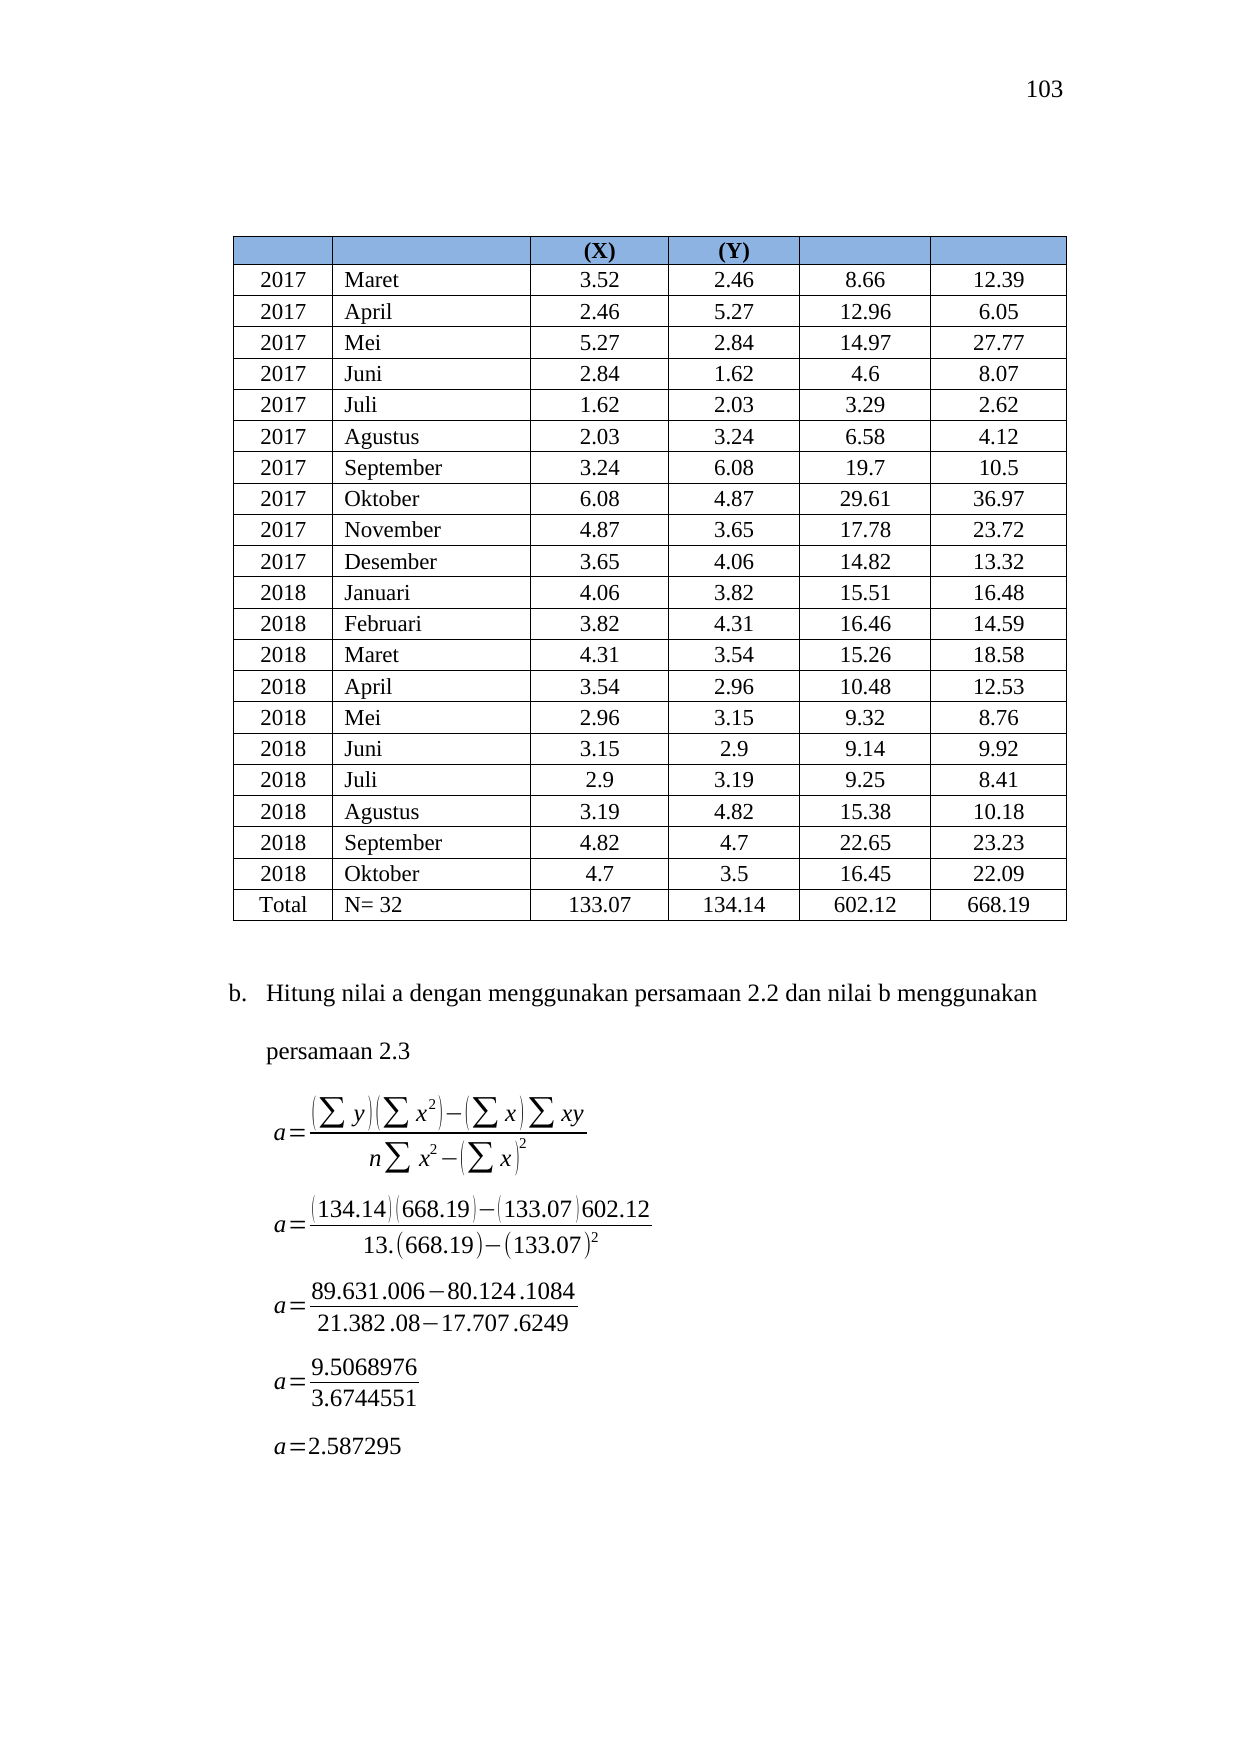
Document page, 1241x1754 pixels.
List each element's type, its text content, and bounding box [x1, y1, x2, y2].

table_cell 2017 [234, 327, 332, 357]
table_cell 23.23 [931, 827, 1066, 857]
table_cell 2018 [234, 702, 332, 732]
table_cell 16.48 [931, 577, 1066, 607]
table_cell 1.62 [669, 359, 799, 389]
table_cell 2017 [234, 359, 332, 389]
table_cell November [333, 515, 530, 545]
table_cell 9.92 [931, 734, 1066, 764]
table_cell 17.78 [800, 515, 930, 545]
table_cell 3.54 [669, 640, 799, 670]
table_cell 3.29 [800, 390, 930, 420]
table_cell September [333, 452, 530, 482]
table_cell 3.82 [531, 609, 668, 639]
table_cell 10.5 [931, 452, 1066, 482]
table_cell 2.9 [531, 765, 668, 795]
table_cell X^2 [931, 237, 1066, 264]
table_cell 6.05 [931, 296, 1066, 326]
table_cell 4.7 [531, 859, 668, 889]
table_cell Desember [333, 546, 530, 576]
table_cell 134.14 [669, 890, 799, 920]
table_cell 15.38 [800, 796, 930, 826]
table_cell 6.58 [800, 421, 930, 451]
table_cell 3.24 [531, 452, 668, 482]
table_cell Juli [333, 765, 530, 795]
table_cell 2017 [234, 484, 332, 514]
table_cell Pupuk Bulan Ini (Y) [669, 237, 799, 264]
table_cell 2017 [234, 390, 332, 420]
table_cell 2017 [234, 265, 332, 295]
table_cell 3.5 [669, 859, 799, 889]
table_cell 4.87 [531, 515, 668, 545]
table_cell 6.08 [531, 484, 668, 514]
table_cell 2018 [234, 640, 332, 670]
table_cell Total [234, 890, 332, 920]
table_cell 2.46 [531, 296, 668, 326]
table_cell 4.82 [531, 827, 668, 857]
table_cell 9.32 [800, 702, 930, 732]
table_cell Februari [333, 609, 530, 639]
table_cell 3.15 [669, 702, 799, 732]
table_cell 36.97 [931, 484, 1066, 514]
table_cell Bulan [333, 237, 530, 264]
table_cell 2018 [234, 734, 332, 764]
table_cell 14.97 [800, 327, 930, 357]
table_cell 602.12 [800, 890, 930, 920]
table_cell Maret [333, 640, 530, 670]
table_cell Tahun [234, 237, 332, 264]
table_cell 668.19 [931, 890, 1066, 920]
table_cell 2.9 [669, 734, 799, 764]
table_cell 4.31 [669, 609, 799, 639]
table_cell 4.06 [669, 546, 799, 576]
table_cell 2.03 [531, 421, 668, 451]
list Hitung nilai a dengan menggunakan persamaan 2.2 dan nilai b menggunakan persamaan 2.3 [228, 978, 1063, 1065]
table_cell 9.14 [800, 734, 930, 764]
table_cell 16.46 [800, 609, 930, 639]
table_cell April [333, 296, 530, 326]
table_cell 9.25 [800, 765, 930, 795]
table_cell 14.82 [800, 546, 930, 576]
table_cell 2018 [234, 609, 332, 639]
table_cell 5.27 [669, 296, 799, 326]
table_cell Oktober [333, 859, 530, 889]
table_cell 13.32 [931, 546, 1066, 576]
table_cell Januari [333, 577, 530, 607]
table_cell 23.72 [931, 515, 1066, 545]
table_cell 2018 [234, 827, 332, 857]
table_cell 6.08 [669, 452, 799, 482]
table_cell 4.06 [531, 577, 668, 607]
table_cell 3.65 [669, 515, 799, 545]
table_cell 12.96 [800, 296, 930, 326]
table_cell 2.84 [669, 327, 799, 357]
table_cell 8.07 [931, 359, 1066, 389]
table_cell 2.84 [531, 359, 668, 389]
table_cell 15.51 [800, 577, 930, 607]
table_cell 4.82 [669, 796, 799, 826]
table_cell 2017 [234, 421, 332, 451]
table_cell 2018 [234, 765, 332, 795]
table_cell 2018 [234, 577, 332, 607]
table_cell 1.62 [531, 390, 668, 420]
table_cell Agustus [333, 796, 530, 826]
table_cell 5.27 [531, 327, 668, 357]
table_cell 4.31 [531, 640, 668, 670]
table_cell 22.65 [800, 827, 930, 857]
table_cell 2.96 [669, 671, 799, 701]
table_cell 14.59 [931, 609, 1066, 639]
table_cell 12.53 [931, 671, 1066, 701]
table_cell April [333, 671, 530, 701]
table_cell 2017 [234, 452, 332, 482]
table_cell 3.52 [531, 265, 668, 295]
table_cell 15.26 [800, 640, 930, 670]
table_cell 8.41 [931, 765, 1066, 795]
table_cell 27.77 [931, 327, 1066, 357]
table_cell Oktober [333, 484, 530, 514]
table_cell 18.58 [931, 640, 1066, 670]
table_cell 2018 [234, 859, 332, 889]
table_cell 3.54 [531, 671, 668, 701]
table_cell 3.19 [531, 796, 668, 826]
table_cell 3.15 [531, 734, 668, 764]
table_cell 3.82 [669, 577, 799, 607]
table_cell 10.18 [931, 796, 1066, 826]
table_cell 4.12 [931, 421, 1066, 451]
table_cell 2017 [234, 515, 332, 545]
table_cell 4.7 [669, 827, 799, 857]
table_cell 19.7 [800, 452, 930, 482]
table_cell N= 32 [333, 890, 530, 920]
table_cell Juni [333, 359, 530, 389]
table_cell Agustus [333, 421, 530, 451]
table_cell September [333, 827, 530, 857]
table_cell Juli [333, 390, 530, 420]
table_cell 2.46 [669, 265, 799, 295]
table_cell 10.48 [800, 671, 930, 701]
table_cell 2.03 [669, 390, 799, 420]
table_cell 16.45 [800, 859, 930, 889]
table_cell 8.66 [800, 265, 930, 295]
table_cell Juni [333, 734, 530, 764]
table_cell 3.65 [531, 546, 668, 576]
table_cell 22.09 [931, 859, 1066, 889]
table_cell 3.19 [669, 765, 799, 795]
table_cell Pupuk Bulan-1 (X) [531, 237, 668, 264]
table_cell 3.24 [669, 421, 799, 451]
table_cell Mei [333, 702, 530, 732]
table_cell 133.07 [531, 890, 668, 920]
table_cell Maret [333, 265, 530, 295]
table_cell Mei [333, 327, 530, 357]
table_cell 2018 [234, 796, 332, 826]
table_cell 4.87 [669, 484, 799, 514]
table_cell 2017 [234, 546, 332, 576]
table_cell 2018 [234, 671, 332, 701]
table_cell 29.61 [800, 484, 930, 514]
table_cell 2.96 [531, 702, 668, 732]
table_cell 12.39 [931, 265, 1066, 295]
table_cell 4.6 [800, 359, 930, 389]
table_cell 2.62 [931, 390, 1066, 420]
table_cell 8.76 [931, 702, 1066, 732]
table_cell 2017 [234, 296, 332, 326]
table_cell XY [800, 237, 930, 264]
